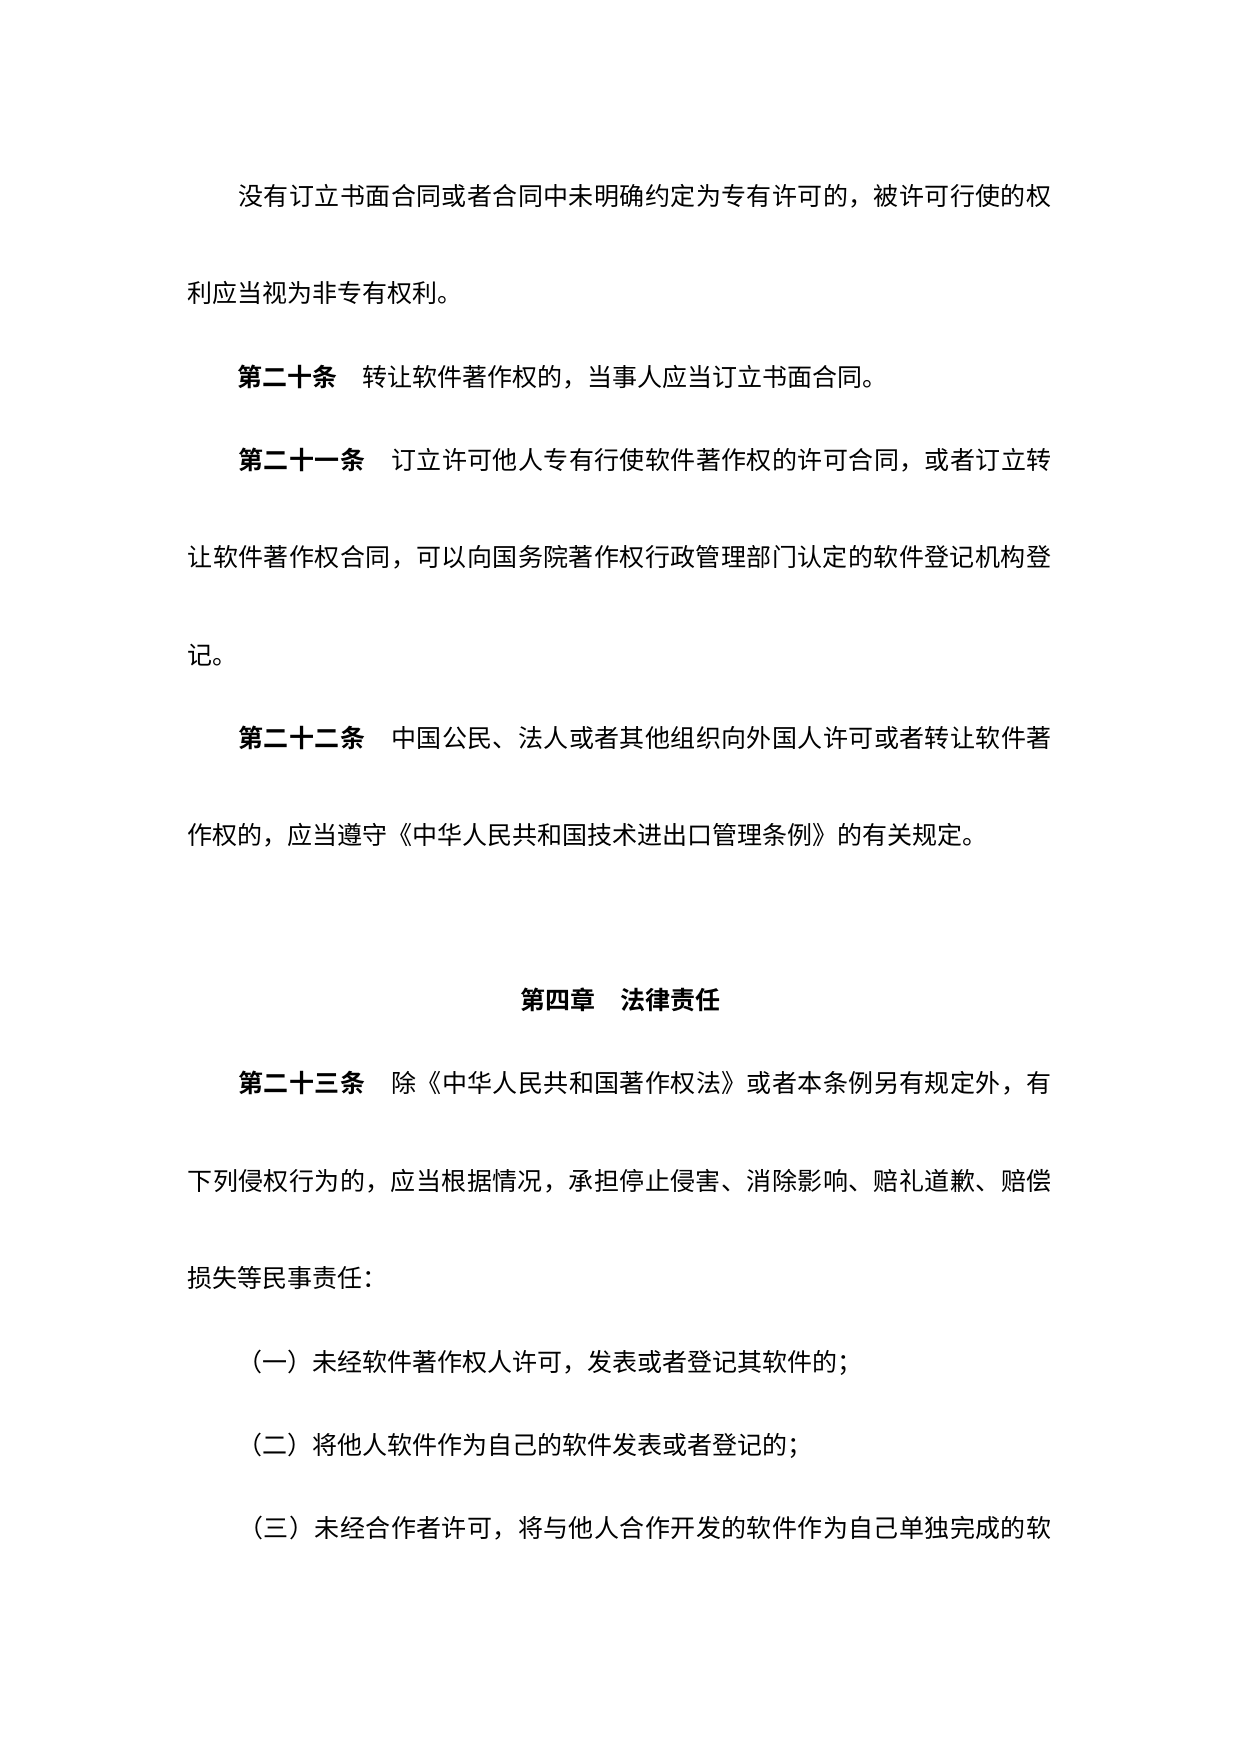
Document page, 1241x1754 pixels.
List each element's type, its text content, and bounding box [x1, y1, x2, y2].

text 第二十二条 中国公民、法人或者其他组织向外国人许可或者转让软件著作权的，应当遵守《中华人民共和国技术进出口管理条例》的有关规定。 [187, 704, 1053, 866]
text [187, 1494, 1053, 1559]
text 没有订立书面合同或者合同中未明确约定为专有许可的，被许可行使的权利应当视为非专有权利。 [187, 162, 1053, 324]
text 第四章 法律责任 [187, 966, 1053, 1031]
text 第二十一条 订立许可他人专有行使软件著作权的许可合同，或者订立转让软件著作权合同，可以向国务院著作权行政管理部门认定的软件登记机构登记。 [187, 426, 1053, 686]
text 第二十条 转让软件著作权的，当事人应当订立书面合同。 [187, 343, 1053, 408]
text （一）未经软件著作权人许可，发表或者登记其软件的； [187, 1328, 1053, 1393]
text 第二十三条 除《中华人民共和国著作权法》或者本条例另有规定外，有下列侵权行为的，应当根据情况，承担停止侵害、消除影响、赔礼道歉、赔偿损失等民事责任： [187, 1049, 1053, 1309]
text （二）将他人软件作为自己的软件发表或者登记的； [187, 1411, 1053, 1476]
